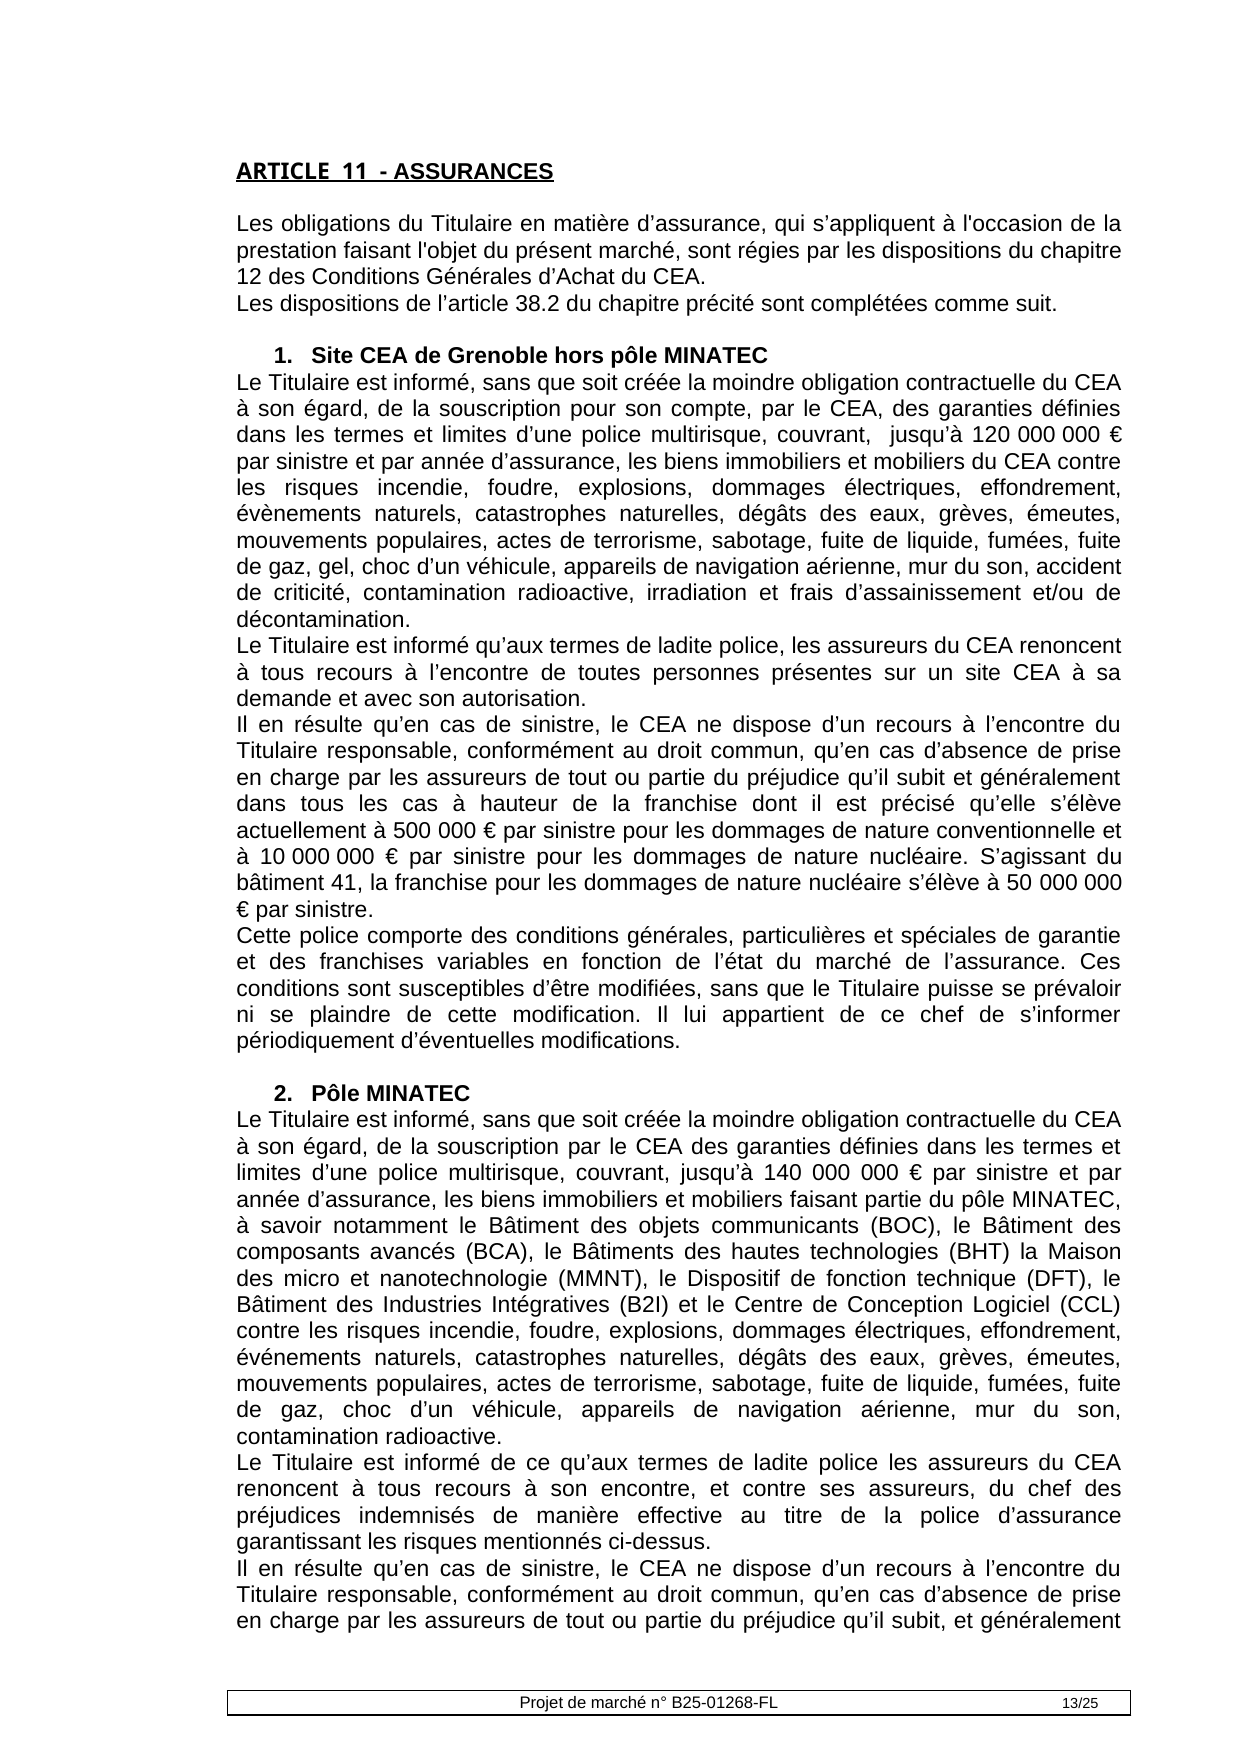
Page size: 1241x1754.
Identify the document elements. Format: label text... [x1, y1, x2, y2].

text Le Titulaire est informé, sans que soit créée la moindre obligation contractuelle du CEA à son égard, de la souscription par le CEA des garanties définies dans les termes et limites d’une police multirisque, couvrant, jusqu’à 140 000 000 € par sinistre et par année d’assurance, les biens immobiliers et mobiliers faisant partie du pôle MINATEC, à savoir notamment le Bâtiment des objets communicants (BOC), le Bâtiment des composants avancés (BCA), le Bâtiments des hautes technologies (BHT) la Maison des micro et nanotechnologie (MMNT), le Dispositif de fonction technique (DFT), le Bâtiment des Industries Intégratives (B2I) et le Centre de Conception Logiciel (CCL) contre les risques incendie, foudre, explosions, dommages électriques, effondrement, événements naturels, catastrophes naturelles, dégâts des eaux, grèves, émeutes, mouvements populaires, actes de terrorisme, sabotage, fuite de liquide, fumées, fuite de gaz, choc d’un véhicule, appareils de navigation aérienne, mur du son, contamination radioactive. [236, 1106, 1122, 1449]
list ASSURANCES [236, 159, 1122, 184]
text Le Titulaire est informé qu’aux termes de ladite police, les assureurs du CEA renoncent à tous recours à l’encontre de toutes personnes présentes sur un site CEA à sa demande et avec son autorisation. [236, 632, 1122, 711]
text Le Titulaire est informé, sans que soit créée la moindre obligation contractuelle du CEA à son égard, de la souscription pour son compte, par le CEA, des garanties définies dans les termes et limites d’une police multirisque, couvrant, jusqu’à 120 000 000 € par sinistre et par année d’assurance, les biens immobiliers et mobiliers du CEA contre les risques incendie, foudre, explosions, dommages électriques, effondrement, évènements naturels, catastrophes naturelles, dégâts des eaux, grèves, émeutes, mouvements populaires, actes de terrorisme, sabotage, fuite de liquide, fumées, fuite de gaz, gel, choc d’un véhicule, appareils de navigation aérienne, mur du son, accident de criticité, contamination radioactive, irradiation et frais d’assainissement et/ou de décontamination. [236, 368, 1122, 632]
list Site CEA de Grenoble hors pôle MINATEC [274, 342, 1122, 368]
list Pôle MINATEC [274, 1080, 1122, 1106]
text Cette police comporte des conditions générales, particulières et spéciales de garantie et des franchises variables en fonction de l’état du marché de l’assurance. Ces conditions sont susceptibles d’être modifiées, sans que le Titulaire puisse se prévaloir ni se plaindre de cette modification. Il lui appartient de ce chef de s’informer périodiquement d’éventuelles modifications. [236, 922, 1122, 1054]
text Les dispositions de l’article 38.2 du chapitre précité sont complétées comme suit. [236, 289, 1122, 316]
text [236, 1554, 1122, 1633]
text Les obligations du Titulaire en matière d’assurance, qui s’appliquent à l'occasion de la prestation faisant l'objet du présent marché, sont régies par les dispositions du chapitre 12 des Conditions Générales d’Achat du CEA. [236, 210, 1122, 289]
text Le Titulaire est informé de ce qu’aux termes de ladite police les assureurs du CEA renoncent à tous recours à son encontre, et contre ses assureurs, du chef des préjudices indemnisés de manière effective au titre de la police d’assurance garantissant les risques mentionnés ci-dessus. [236, 1449, 1122, 1554]
text Il en résulte qu’en cas de sinistre, le CEA ne dispose d’un recours à l’encontre du Titulaire responsable, conformément au droit commun, qu’en cas d’absence de prise en charge par les assureurs de tout ou partie du préjudice qu’il subit et généralement dans tous les cas à hauteur de la franchise dont il est précisé qu’elle s’élève actuellement à 500 000 € par sinistre pour les dommages de nature conventionnelle et à 10 000 000 € par sinistre pour les dommages de nature nucléaire. S’agissant du bâtiment 41, la franchise pour les dommages de nature nucléaire s’élève à 50 000 000 € par sinistre. [236, 711, 1122, 922]
